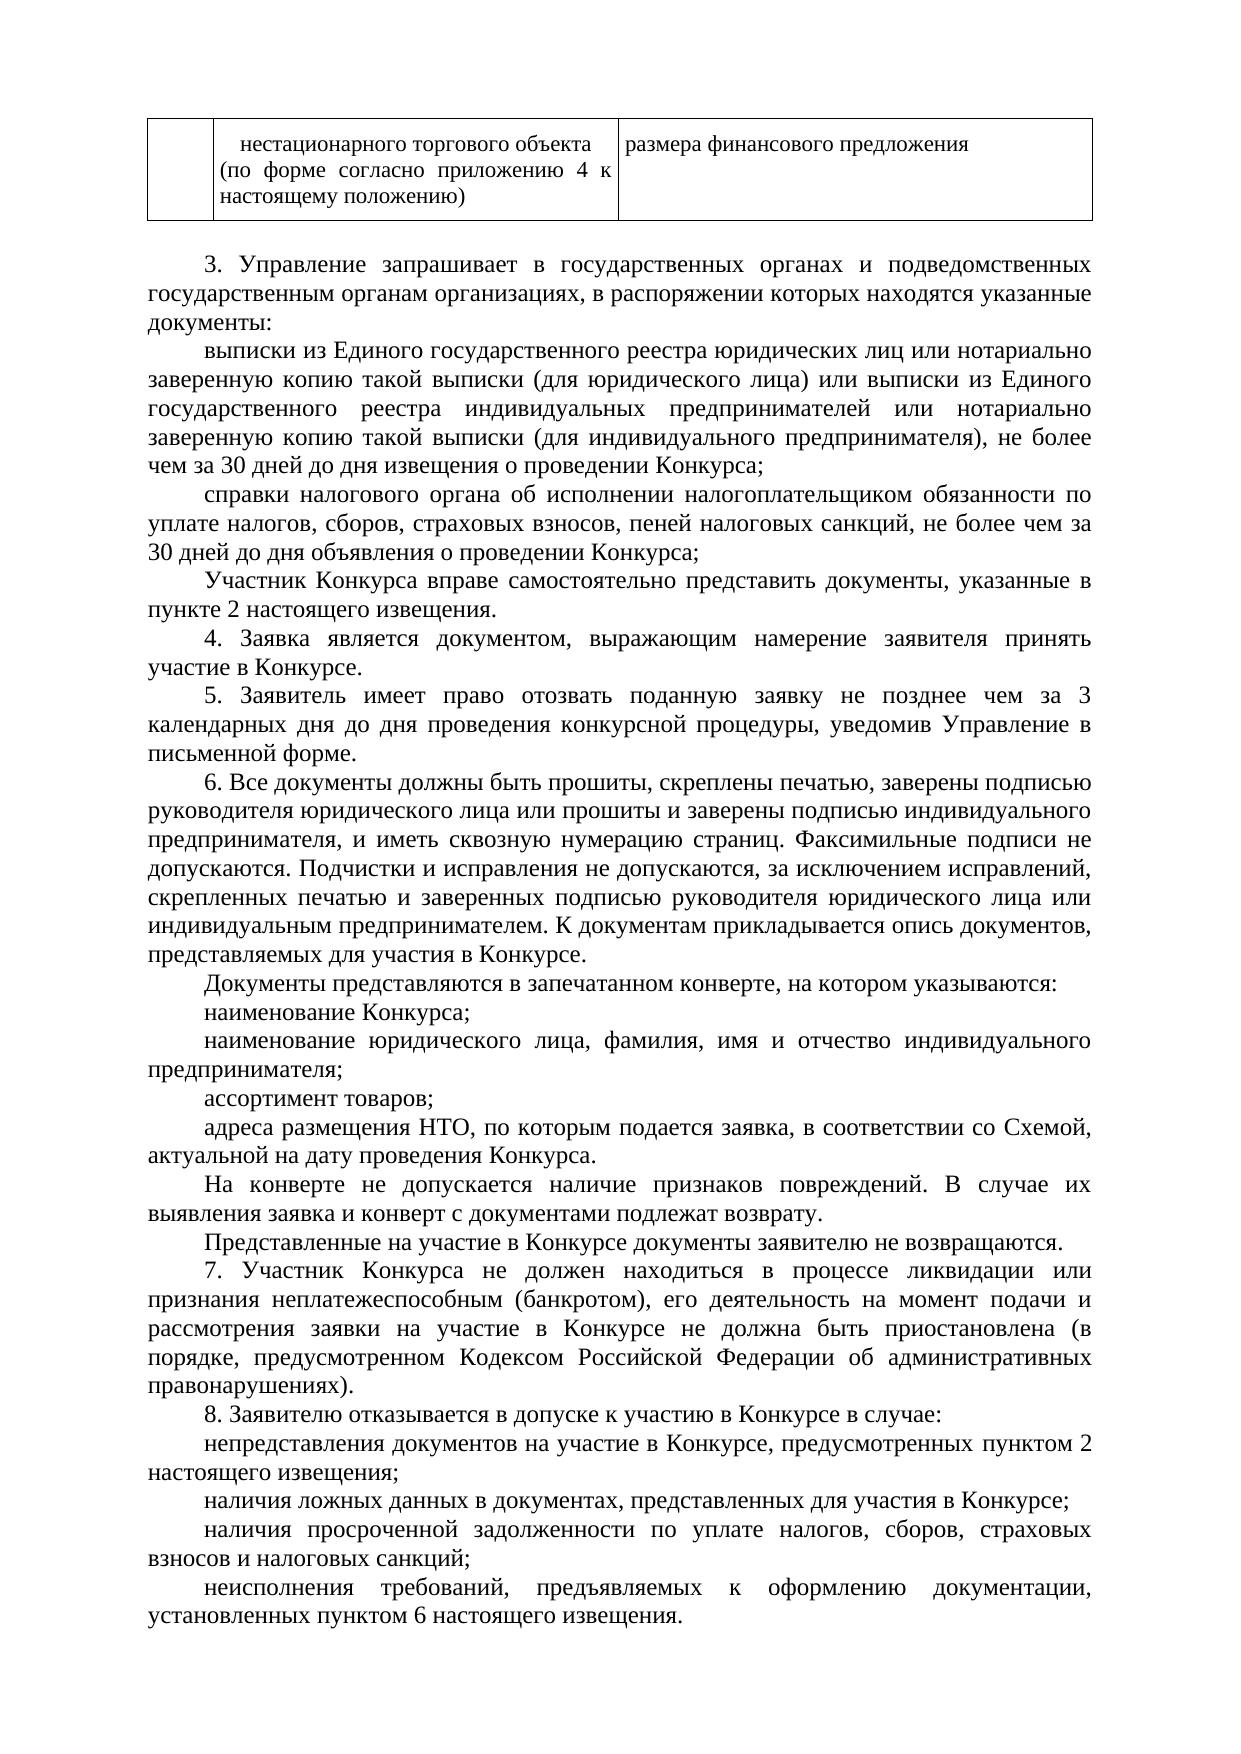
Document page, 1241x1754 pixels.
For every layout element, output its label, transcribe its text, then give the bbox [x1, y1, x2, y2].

text На конверте не допускается наличие признаков повреждений. В случае их выявления заявка и конверт с документами подлежат возврату. [148, 1169, 1092, 1227]
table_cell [619, 119, 1092, 219]
text Документы представляются в запечатанном конверте, на котором указываются: [148, 968, 1092, 997]
text наименование юридического лица, фамилия, имя и отчество индивидуального предпринимателя; [148, 1026, 1092, 1083]
text ассортимент товаров; [148, 1083, 1092, 1112]
table_cell 5. [148, 119, 213, 219]
text наименование Конкурса; [148, 997, 1092, 1026]
text 7. Участник Конкурса не должен находиться в процессе ликвидации или признания неплатежеспособным (банкротом), его деятельность на момент подачи и рассмотрения заявки на участие в Конкурсе не должна быть приостановлена (в порядке, предусмотренном Кодексом Российской Федерации об административных правонарушениях). [148, 1256, 1092, 1399]
text наличия ложных данных в документах, представленных для участия в Конкурсе; [148, 1486, 1092, 1514]
text Представленные на участие в Конкурсе документы заявителю не возвращаются. [148, 1227, 1092, 1256]
text непредставления документов на участие в Конкурсе, предусмотренных пунктом 2 настоящего извещения; [148, 1428, 1092, 1486]
text наличия просроченной задолженности по уплате налогов, сборов, страховых взносов и налоговых санкций; [148, 1514, 1092, 1572]
text адреса размещения НТО, по которым подается заявка, в соответствии со Схемой, актуальной на дату проведения Конкурса. [148, 1112, 1092, 1169]
text 8. Заявителю отказывается в допуске к участию в Конкурсе в случае: [148, 1399, 1092, 1428]
text 6. Все документы должны быть прошиты, скреплены печатью, заверены подписью руководителя юридического лица или прошиты и заверены подписью индивидуального предпринимателя, и иметь сквозную нумерацию страниц. Факсимильные подписи не допускаются. Подчистки и исправления не допускаются, за исключением исправлений, скрепленных печатью и заверенных подписью руководителя юридического лица или индивидуальным предпринимателем. К документам прикладывается опись документов, представляемых для участия в Конкурсе. [148, 767, 1092, 968]
text 5. Заявитель имеет право отозвать поданную заявку не позднее чем за 3 календарных дня до дня проведения конкурсной процедуры, уведомив Управление в письменной форме. [148, 681, 1092, 767]
text 4. Заявка является документом, выражающим намерение заявителя принять участие в Конкурсе. [148, 623, 1092, 681]
text неисполнения требований, предъявляемых к оформлению документации, установленных пунктом 6 настоящего извещения. [148, 1572, 1092, 1629]
text выписки из Единого государственного реестра юридических лиц или нотариально заверенную копию такой выписки (для юридического лица) или выписки из Единого государственного реестра индивидуальных предпринимателей или нотариально заверенную копию такой выписки (для индивидуального предпринимателя), не более чем за 30 дней до дня извещения о проведении Конкурса; [148, 336, 1092, 479]
text 3. Управление запрашивает в государственных органах и подведомственных государственным органам организациях, в распоряжении которых находятся указанные документы: [148, 249, 1092, 336]
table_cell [214, 119, 618, 219]
text Участник Конкурса вправе самостоятельно представить документы, указанные в пункте 2 настоящего извещения. [148, 566, 1092, 623]
text справки налогового органа об исполнении налогоплательщиком обязанности по уплате налогов, сборов, страховых взносов, пеней налоговых санкций, не более чем за 30 дней до дня объявления о проведении Конкурса; [148, 479, 1092, 566]
